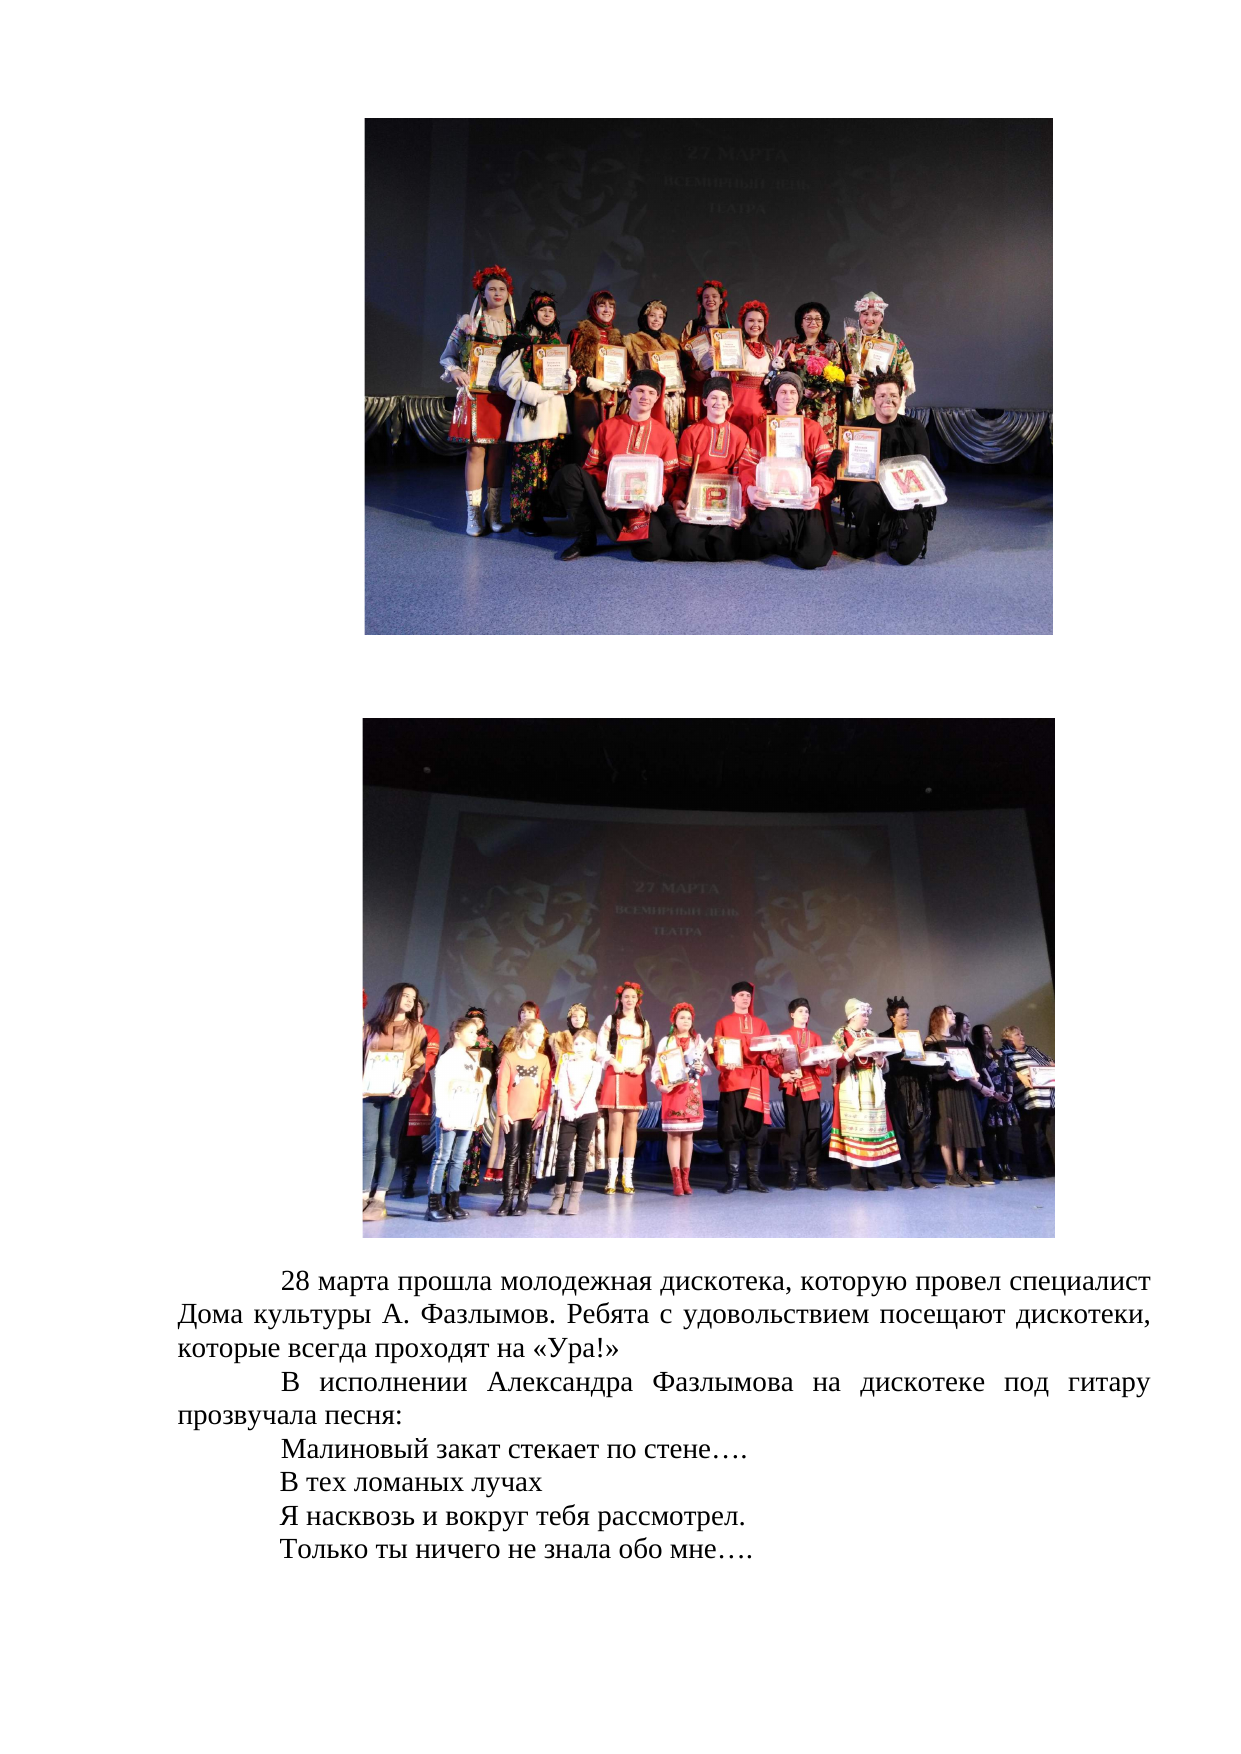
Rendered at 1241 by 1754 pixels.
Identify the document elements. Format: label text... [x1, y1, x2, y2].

text В исполнении Александра Фазлымова на дискотеке под гитару прозвучала песня: [177, 1364, 1152, 1431]
picture [362, 718, 1055, 1238]
text Малиновый закат стекает по стене…. В тех ломаных лучах Я насквозь и вокруг тебя рассмотрел. Только ты ничего не знала обо мне…. [177, 1431, 1152, 1594]
text 28 марта прошла молодежная дискотека, которую провел специалист Дома культуры А. Фазлымов. Ребята с удовольствием посещают дискотеки, которые всегда проходят на «Ура!» [177, 1263, 1152, 1364]
picture [364, 118, 1053, 635]
